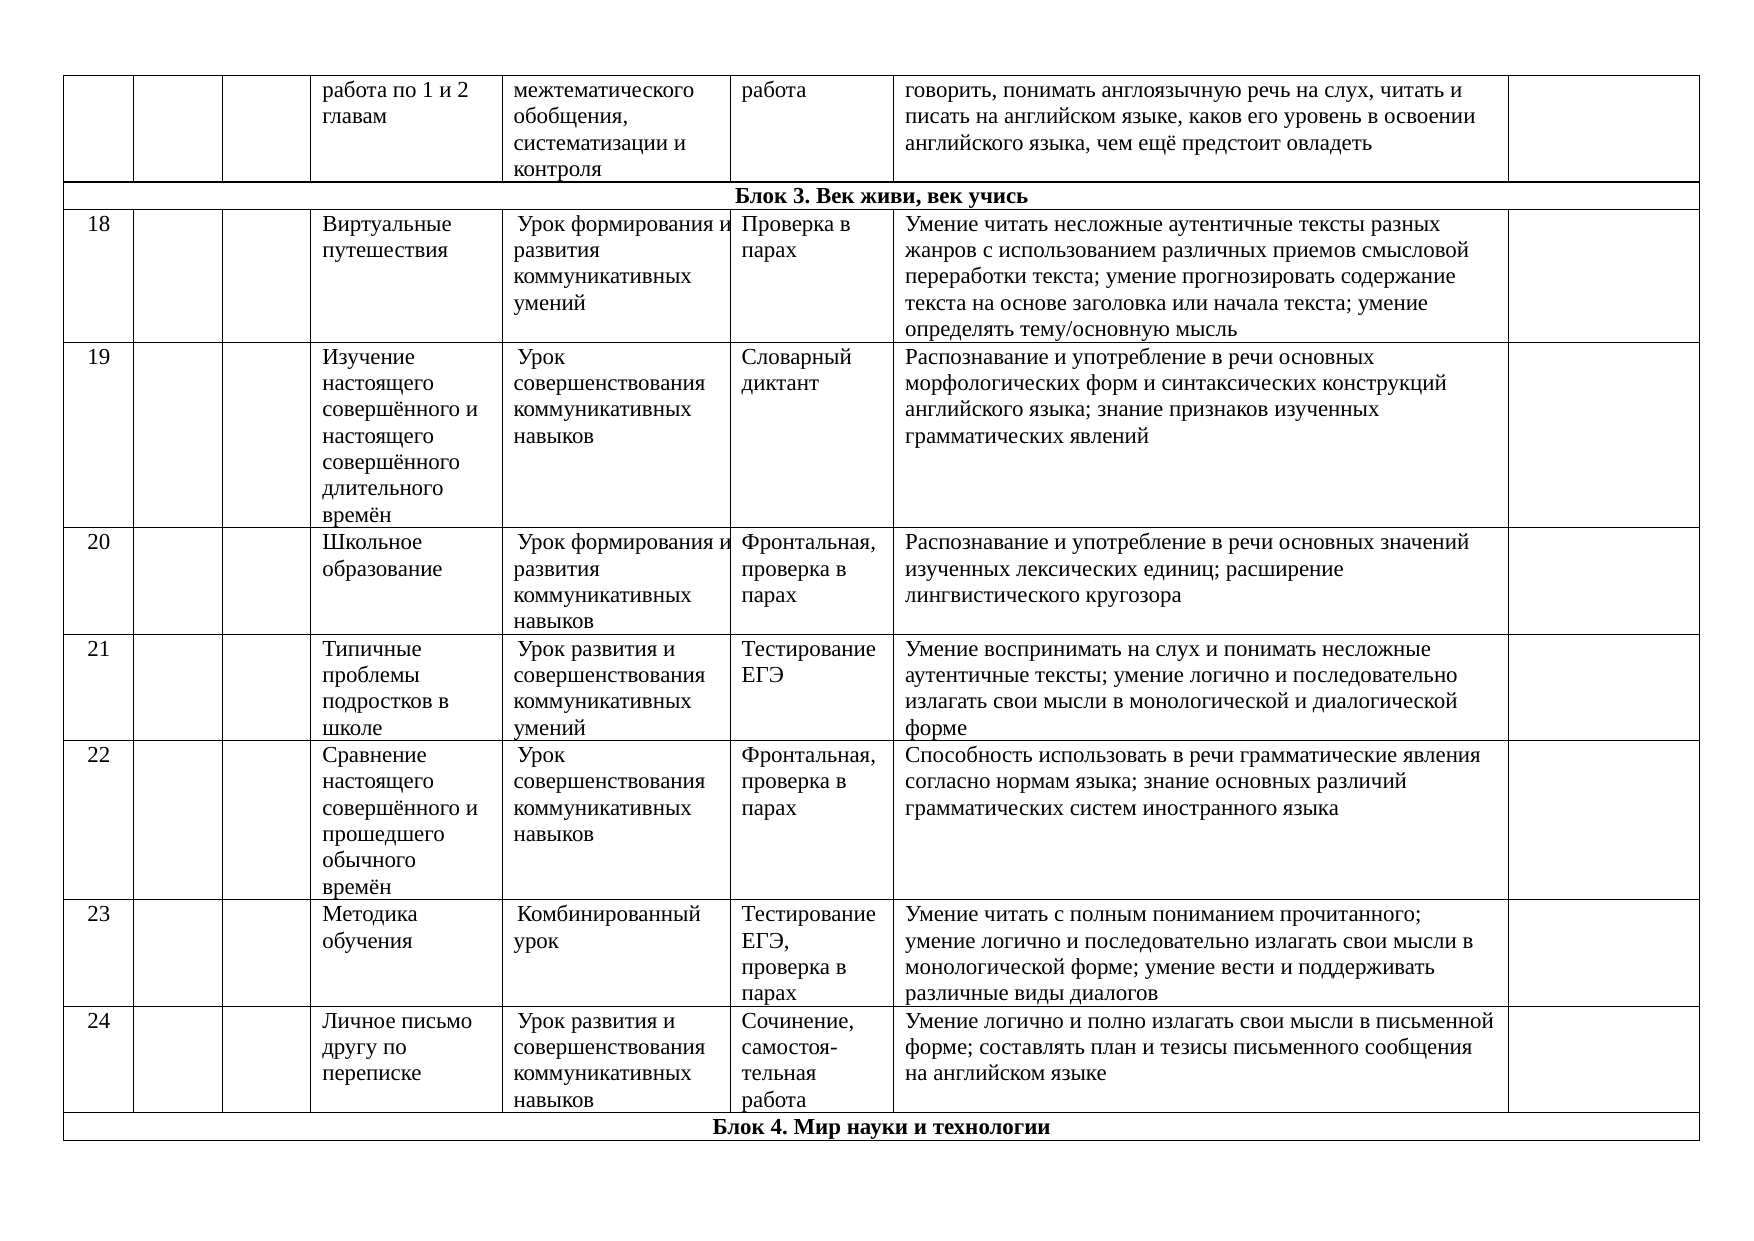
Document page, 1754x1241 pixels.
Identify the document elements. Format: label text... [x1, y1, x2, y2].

table_cell Способность использовать в речи грамматические явления согласно нормам языка; знание основных различий грамматических систем иностранного языка [894, 741, 1508, 899]
table_cell Урок совершенствования коммуникативных навыков [503, 741, 730, 899]
table_cell [223, 76, 310, 181]
table_cell Умение читать несложные аутентичные тексты разных жанров с использованием различных приемов смысловой переработки текста; умение прогнозировать содержание текста на основе заголовка или начала текста; умение определять тему/основную мысль [894, 210, 1508, 342]
table_cell Распознавание и употребление в речи основных значений изученных лексических единиц; расширение лингвистического кругозора [894, 528, 1508, 634]
table_cell Сравнение настоящего совершённого и прошедшего обычного времён [311, 741, 502, 899]
table_cell 18 [64, 210, 133, 342]
table_cell [1509, 76, 1699, 181]
table_cell 22 [64, 741, 133, 899]
table_cell [223, 343, 310, 527]
table_cell Словарный диктант [731, 343, 893, 527]
table_cell [1509, 741, 1699, 899]
table_cell [1509, 210, 1699, 342]
table_cell [134, 210, 222, 342]
table_cell [1509, 1007, 1699, 1112]
table_cell [134, 343, 222, 527]
table_cell Блок 4. Мир науки и технологии [64, 1113, 1699, 1139]
table_cell 17 [64, 76, 133, 181]
table_cell [134, 635, 222, 740]
table_cell Виртуальные путешествия [311, 210, 502, 342]
table_cell [223, 210, 310, 342]
table_cell 21 [64, 635, 133, 740]
table_cell Распознавание и употребление в речи основных морфологических форм и синтаксических конструкций английского языка; знание признаков изученных грамматических явлений [894, 343, 1508, 527]
table_cell Комбинированный урок [503, 900, 730, 1006]
table_cell [1509, 528, 1699, 634]
table_cell Фронтальная, проверка в парах [731, 741, 893, 899]
table_cell [1509, 900, 1699, 1006]
table_cell [223, 900, 310, 1006]
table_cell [503, 76, 730, 181]
table_cell [134, 76, 222, 181]
table_cell [223, 528, 310, 634]
table_cell Тестирование ЕГЭ [731, 635, 893, 740]
table_cell [134, 528, 222, 634]
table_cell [894, 76, 1508, 181]
table_cell Блок 3. Век живи, век учись [64, 183, 1699, 209]
table_cell [134, 741, 222, 899]
table_cell 24 [64, 1007, 133, 1112]
table_cell Урок развития и совершенствования коммуникативных умений [503, 635, 730, 740]
table_cell 23 [64, 900, 133, 1006]
table_cell Умение логично и полно излагать свои мысли в письменной форме; составлять план и тезисы письменного сообщения на английском языке [894, 1007, 1508, 1112]
table_cell Проверка в парах [731, 210, 893, 342]
table_cell Методика обучения [311, 900, 502, 1006]
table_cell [311, 76, 502, 181]
table_cell Тестирование ЕГЭ, проверка в парах [731, 900, 893, 1006]
table_cell Сочинение, самостоя-тельная работа [731, 1007, 893, 1112]
table_cell Личное письмо другу по переписке [311, 1007, 502, 1112]
table_cell 19 [64, 343, 133, 527]
table_cell Контрольная работа [731, 76, 893, 181]
table_cell [223, 741, 310, 899]
table_cell Школьное образование [311, 528, 502, 634]
table_cell 20 [64, 528, 133, 634]
table_cell [134, 900, 222, 1006]
table_cell Урок развития и совершенствования коммуникативных навыков [503, 1007, 730, 1112]
table_cell Типичные проблемы подростков в школе [311, 635, 502, 740]
table_cell [223, 635, 310, 740]
table_cell Урок совершенствования коммуникативных навыков [503, 343, 730, 527]
table_cell Урок формирования и развития коммуникативных навыков [503, 528, 730, 634]
table_cell Умение воспринимать на слух и понимать несложные аутентичные тексты; умение логично и последовательно излагать свои мысли в монологической и диалогической форме [894, 635, 1508, 740]
table_cell Урок формирования и развития коммуникативных умений [503, 210, 730, 342]
table_cell Фронтальная, проверка в парах [731, 528, 893, 634]
table_cell [223, 1007, 310, 1112]
table_cell [1509, 343, 1699, 527]
table_cell [134, 1007, 222, 1112]
table_cell Умение читать с полным пониманием прочитанного; умение логично и последовательно излагать свои мысли в монологической форме; умение вести и поддерживать различные виды диалогов [894, 900, 1508, 1006]
table_cell [1509, 635, 1699, 740]
table_cell Изучение настоящего совершённого и настоящего совершённого длительного времён [311, 343, 502, 527]
